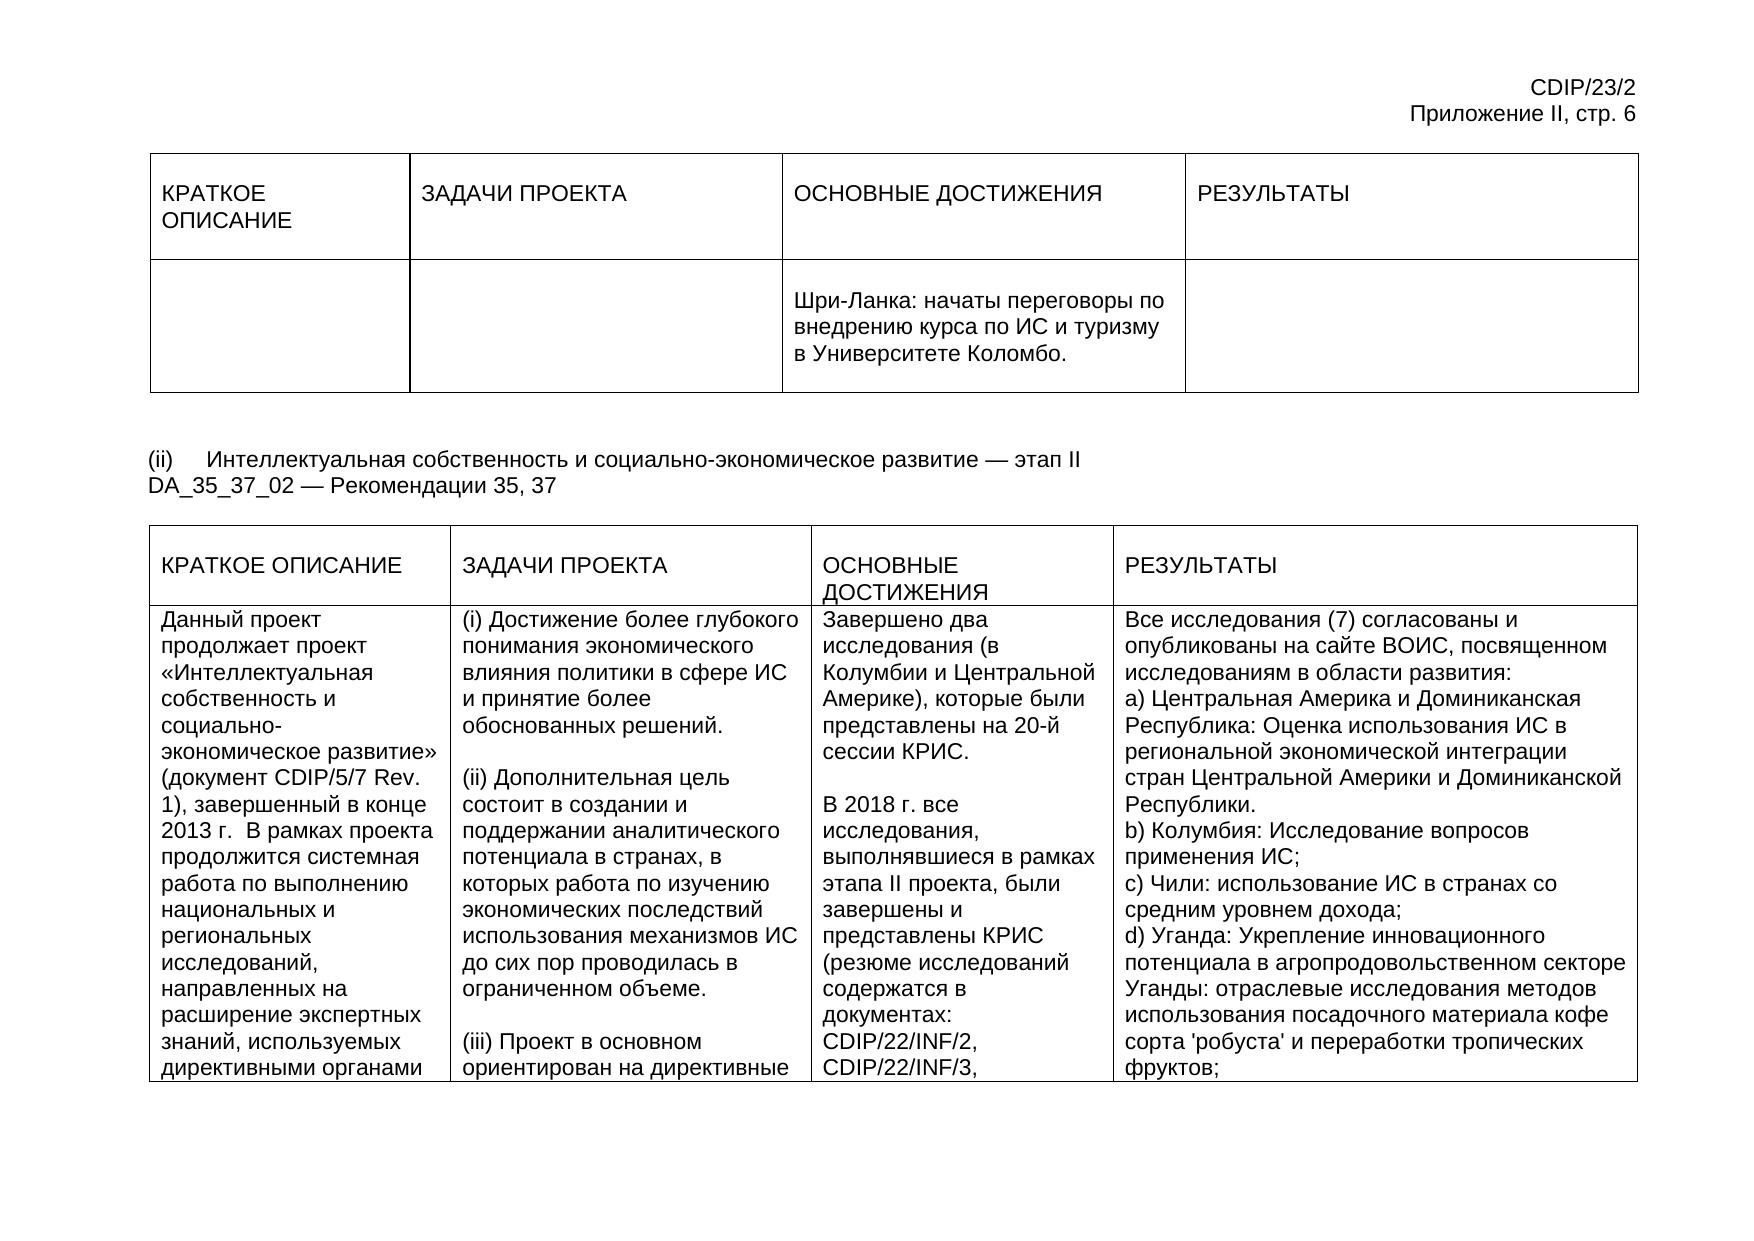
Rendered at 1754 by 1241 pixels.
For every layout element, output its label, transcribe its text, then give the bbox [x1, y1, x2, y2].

table_header КРАТКОЕ ОПИСАНИЕ [151, 154, 409, 259]
text DA_35_37_02 — Рекомендации 35, 37 [148, 472, 1636, 499]
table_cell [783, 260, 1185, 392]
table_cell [451, 606, 811, 1081]
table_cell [1186, 260, 1638, 392]
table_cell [411, 260, 782, 392]
table_header ОСНОВНЫЕ ДОСТИЖЕНИЯ [783, 154, 1185, 259]
table_header ОСНОВНЫЕ ДОСТИЖЕНИЯ [812, 526, 1113, 605]
table_header ЗАДАЧИ ПРОЕКТА [451, 526, 811, 605]
table_header РЕЗУЛЬТАТЫ [1114, 526, 1637, 605]
table_header ЗАДАЧИ ПРОЕКТА [411, 154, 782, 259]
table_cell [812, 606, 1113, 1081]
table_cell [150, 606, 450, 1081]
text (ii) Интеллектуальная собственность и социально-экономическое развитие — этап II [148, 446, 1636, 472]
table_header РЕЗУЛЬТАТЫ [1186, 154, 1638, 259]
table_header КРАТКОЕ ОПИСАНИЕ [150, 526, 450, 605]
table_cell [151, 260, 409, 392]
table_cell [1114, 606, 1637, 1081]
